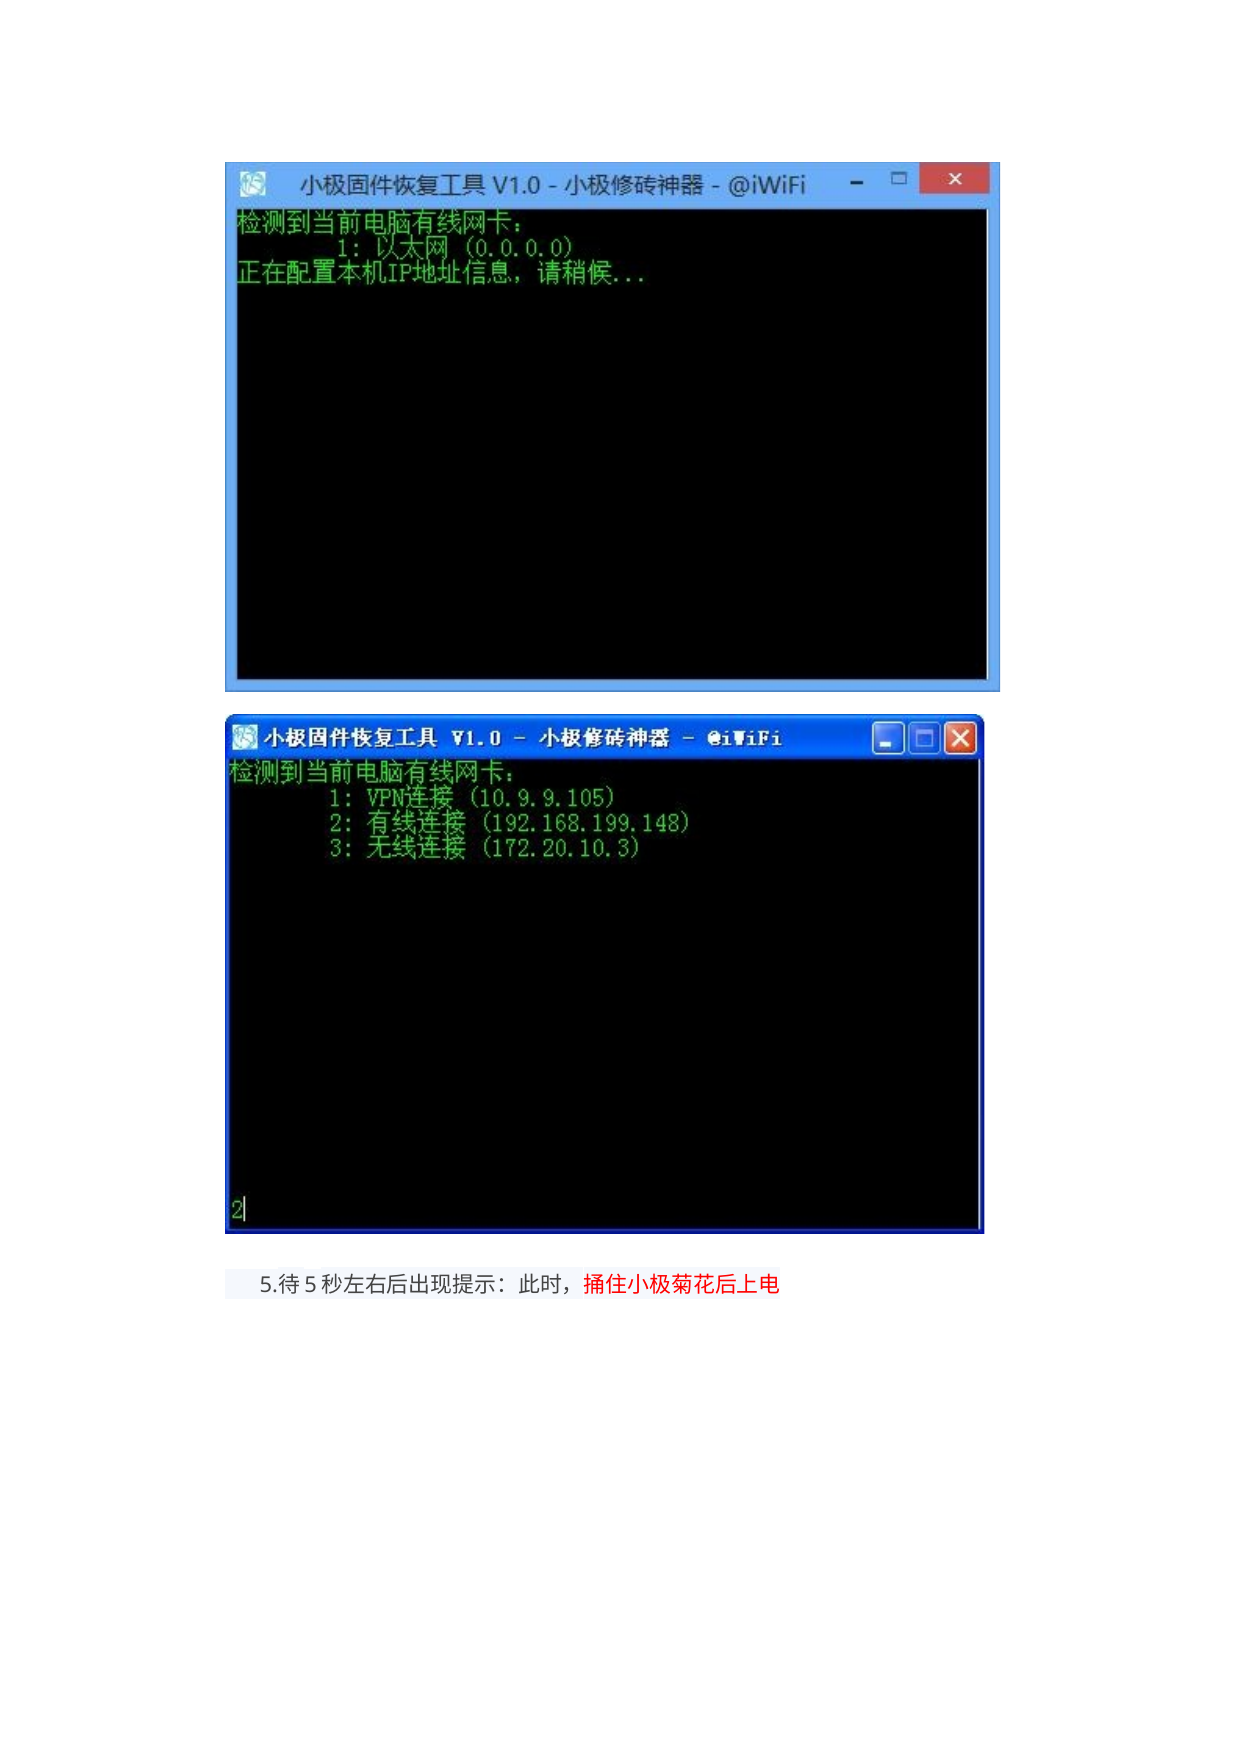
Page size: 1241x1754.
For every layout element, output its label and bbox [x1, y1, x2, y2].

picture [225, 714, 985, 1234]
picture [225, 162, 1001, 692]
list [187, 162, 1053, 1299]
